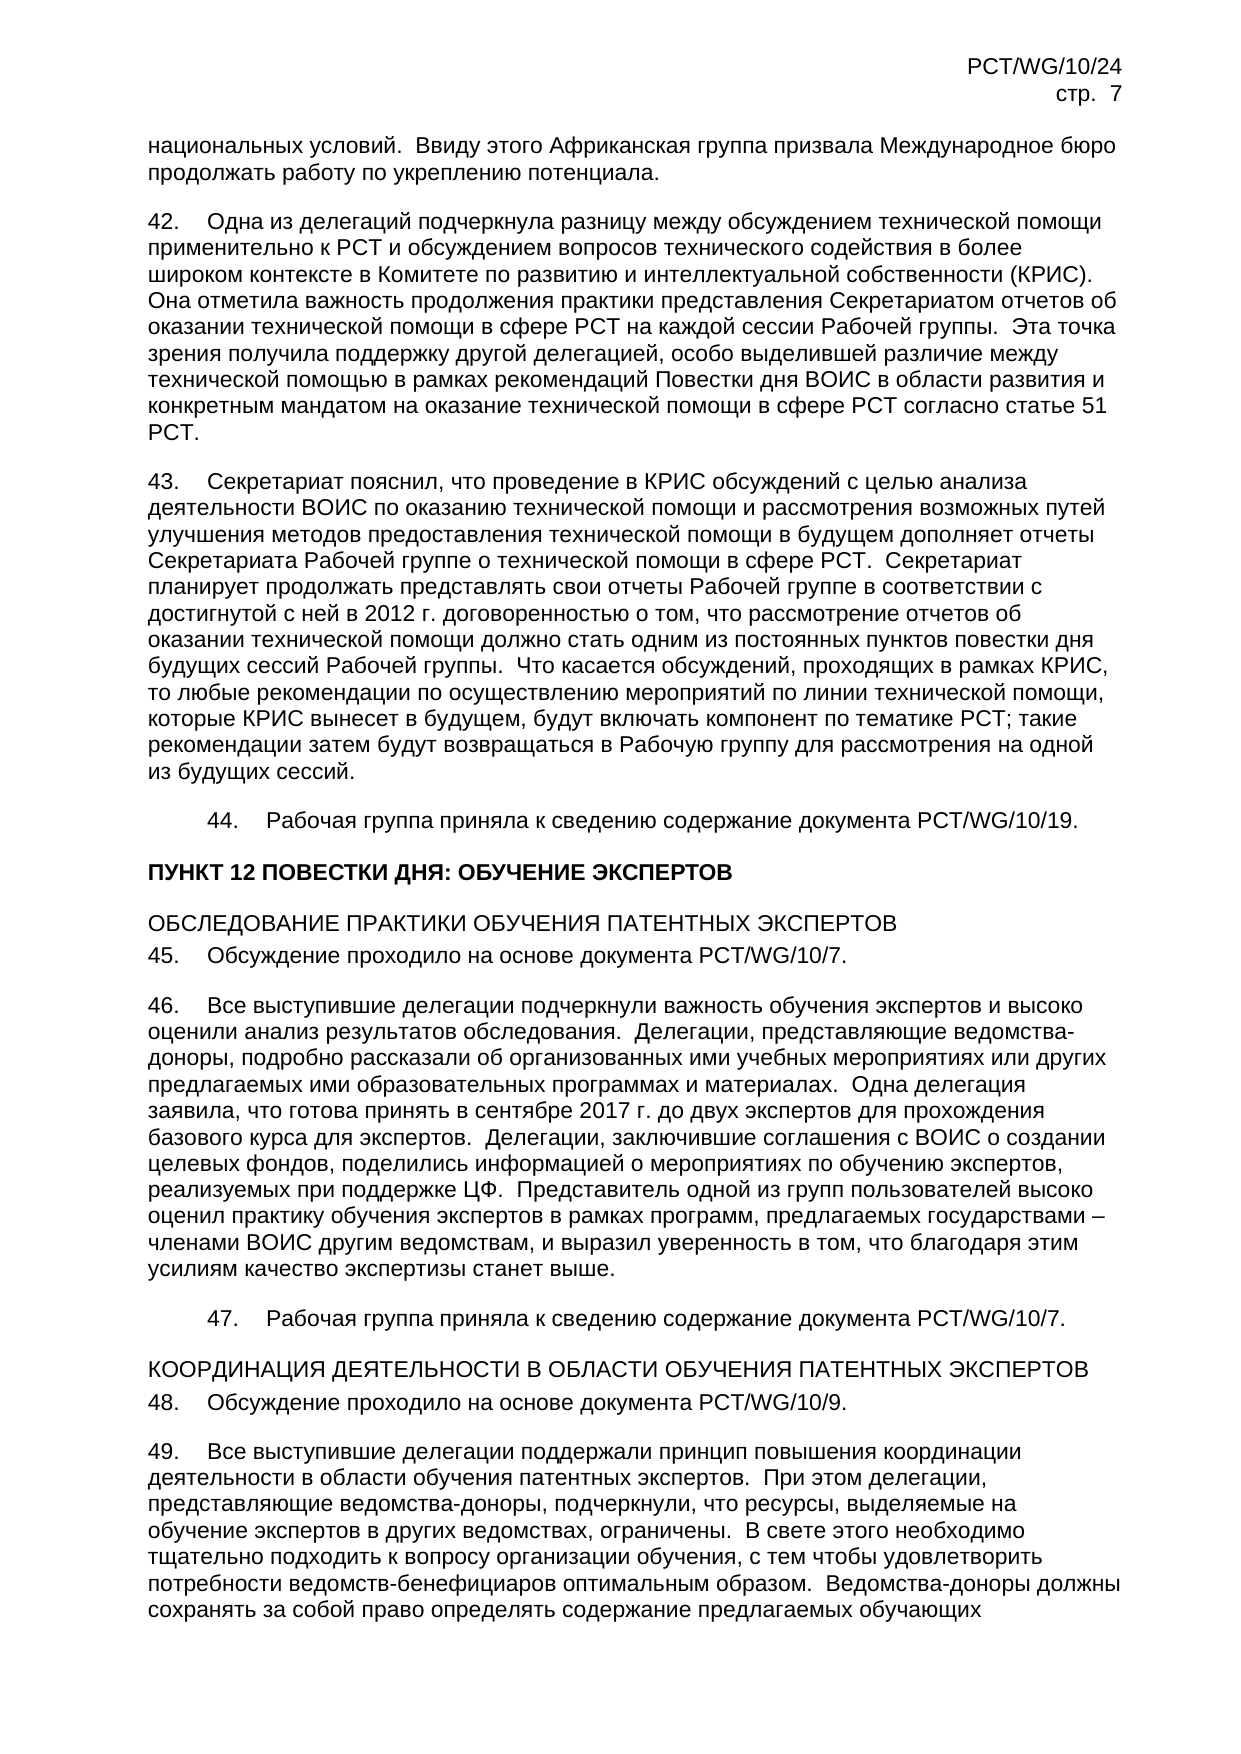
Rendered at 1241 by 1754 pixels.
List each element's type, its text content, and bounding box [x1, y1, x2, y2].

text Рабочая группа приняла к сведению содержание документа PCT/WG/10/7. [207, 1304, 1122, 1331]
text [148, 1438, 1122, 1622]
text Секретариат пояснил, что проведение в КРИС обсуждений с целью анализа деятельности ВОИС по оказанию технической помощи и рассмотрения возможных путей улучшения методов предоставления технической помощи в будущем дополняет отчеты Секретариата Рабочей группе о технической помощи в сфере РСТ. Секретариат планирует продолжать представлять свои отчеты Рабочей группе в соответствии с достигнутой с ней в 2012 г. договоренностью о том, что рассмотрение отчетов об оказании технической помощи должно стать одним из постоянных пунктов повестки дня будущих сессий Рабочей группы. Что касается обсуждений, проходящих в рамках КРИС, то любые рекомендации по осуществлению мероприятий по линии технической помощи, которые КРИС вынесет в будущем, будут включать компонент по тематике РСТ; такие рекомендации затем будут возвращаться в Рабочую группу для рассмотрения на одной из будущих сессий. [148, 468, 1122, 784]
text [148, 132, 1122, 185]
text Обсуждение проходило на основе документа PCT/WG/10/7. [148, 942, 1122, 969]
text Все выступившие делегации подчеркнули важность обучения экспертов и высоко оценили анализ результатов обследования. Делегации, представляющие ведомства-доноры, подробно рассказали об организованных ими учебных мероприятиях или других предлагаемых ими образовательных программах и материалах. Одна делегация заявила, что готова принять в сентябре 2017 г. до двух экспертов для прохождения базового курса для экспертов. Делегации, заключившие соглашения с ВОИС о создании целевых фондов, поделились информацией о мероприятиях по обучению экспертов, реализуемых при поддержке ЦФ. Представитель одной из групп пользователей высоко оценил практику обучения экспертов в рамках программ, предлагаемых государствами – членами ВОИС другим ведомствам, и выразил уверенность в том, что благодаря этим усилиям качество экспертизы станет выше. [148, 992, 1122, 1282]
text Обсуждение проходило на основе документа PCT/WG/10/9. [148, 1388, 1122, 1415]
subtitle ОБСЛЕДОВАНИЕ ПРАКТИКИ ОБУЧЕНИЯ ПАТЕНТНЫХ ЭКСПЕРТОВ [148, 910, 1122, 936]
text Одна из делегаций подчеркнула разницу между обсуждением технической помощи применительно к РСТ и обсуждением вопросов технического содействия в более широком контексте в Комитете по развитию и интеллектуальной собственности (КРИС). Она отметила важность продолжения практики представления Секретариатом отчетов об оказании технической помощи в сфере РСТ на каждой сессии Рабочей группы. Эта точка зрения получила поддержку другой делегацией, особо выделившей различие между технической помощью в рамках рекомендаций Повестки дня ВОИС в области развития и конкретным мандатом на оказание технической помощи в сфере РСТ согласно статье 51 РСТ. [148, 208, 1122, 445]
subtitle КООРДИНАЦИЯ ДЕЯТЕЛЬНОСТИ В ОБЛАСТИ ОБУЧЕНИЯ ПАТЕНТНЫХ ЭКСПЕРТОВ [148, 1356, 1122, 1382]
text Рабочая группа приняла к сведению содержание документа PCT/WG/10/19. [207, 807, 1122, 833]
subtitle ПУНКТ 12 ПОВЕСТКИ ДНЯ: ОБУЧЕНИЕ ЭКСПЕРТОВ [148, 858, 1122, 885]
